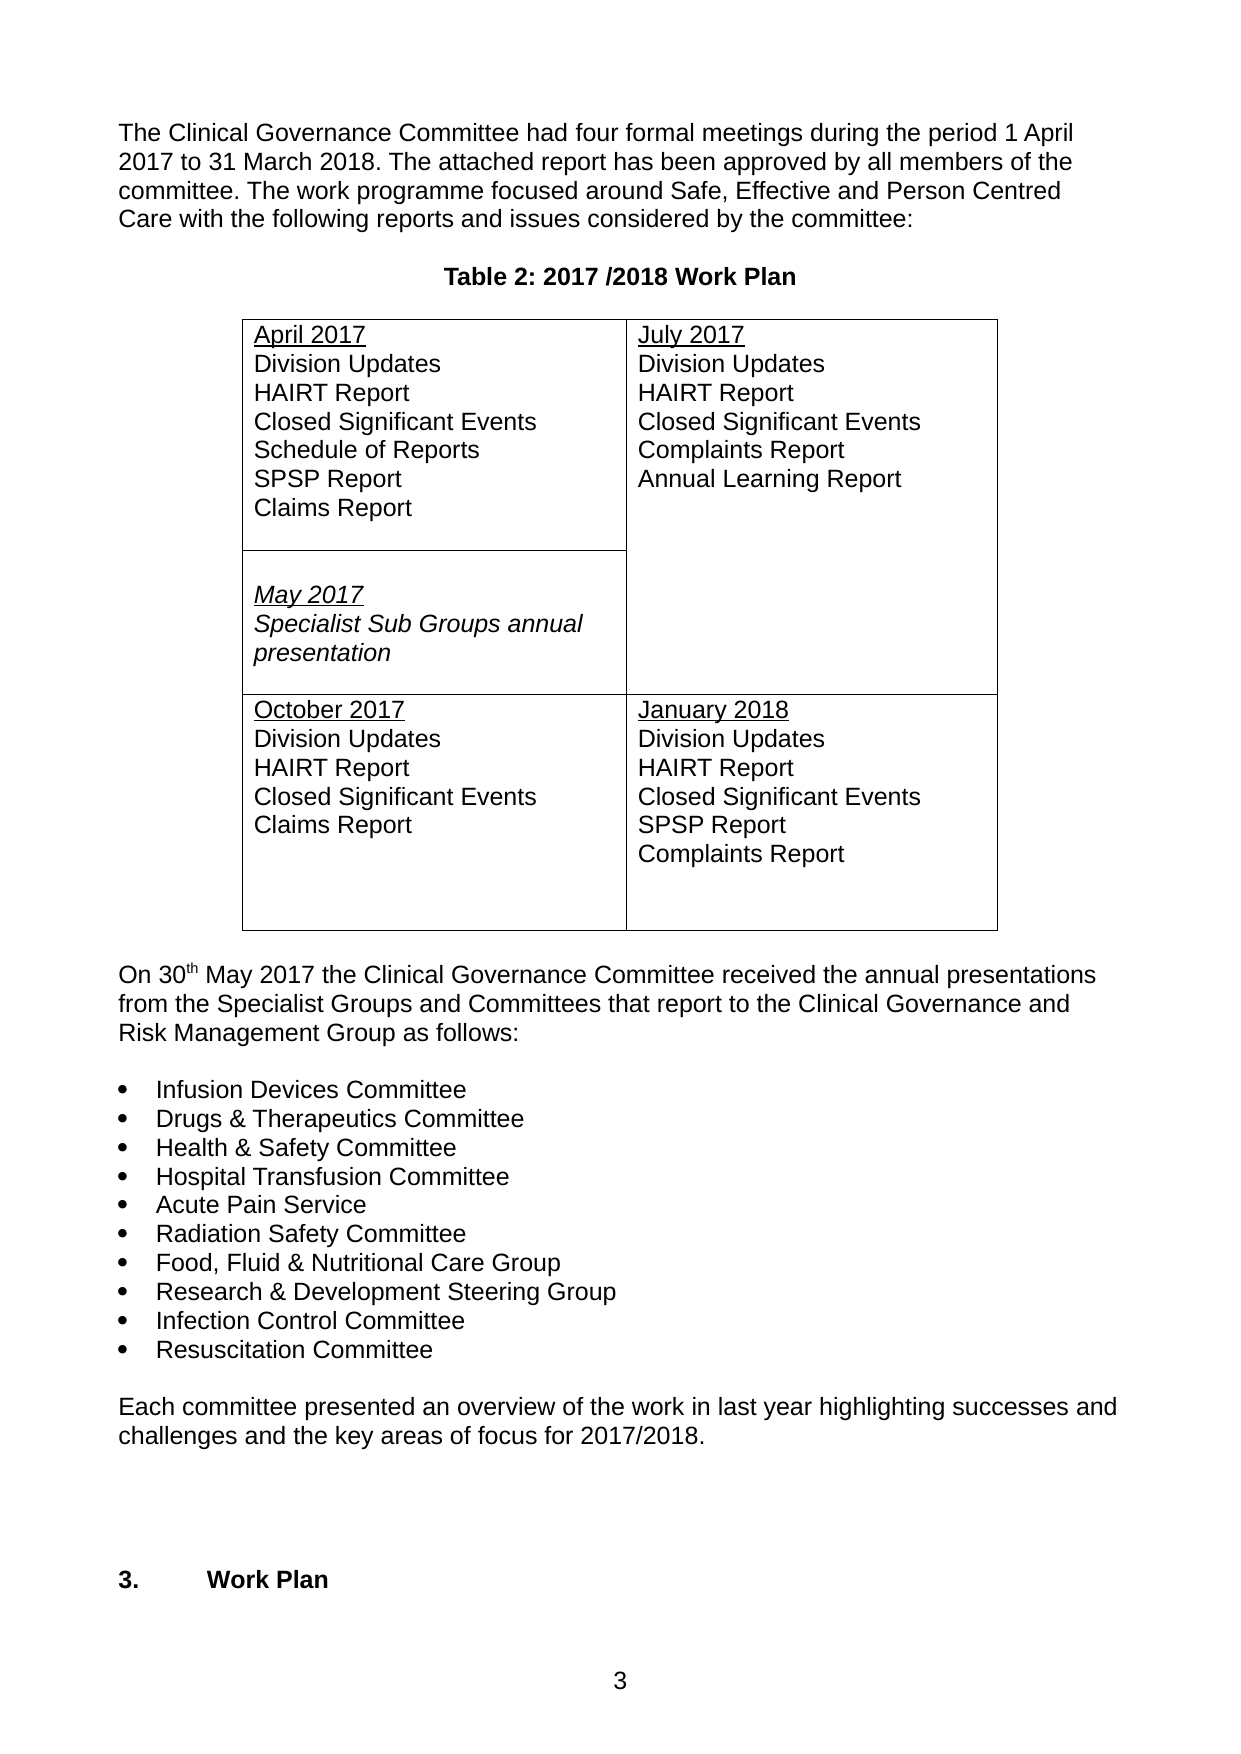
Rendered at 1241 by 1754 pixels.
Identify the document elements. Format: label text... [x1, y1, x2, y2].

list Infusion Devices Committee [118, 1075, 1122, 1104]
list Food, Fluid & Nutritional Care Group [118, 1248, 1122, 1277]
list Hospital Transfusion Committee [118, 1162, 1122, 1190]
table_header April 2017 Division Updates HAIRT Report Closed Significant Events Schedule of Reports SPSP Report Claims Report [243, 320, 626, 550]
list Acute Pain Service [118, 1190, 1122, 1219]
list Radiation Safety Committee [118, 1219, 1122, 1248]
list Infection Control Committee [118, 1306, 1122, 1335]
table_header July 2017 Division Updates HAIRT Report Closed Significant Events Complaints Report Annual Learning Report [627, 320, 997, 694]
text Table 2: 2017 /2018 Work Plan [118, 262, 1122, 291]
list Health & Safety Committee [118, 1133, 1122, 1162]
list Drugs & Therapeutics Committee [118, 1104, 1122, 1133]
table_header 3. [107, 1565, 195, 1622]
text The Clinical Governance Committee had four formal meetings during the period 1 April 2017 to 31 March 2018. The attached report has been approved by all members of the committee. The work programme focused around Safe, Effective and Person Centred Care with the following reports and issues considered by the committee: [118, 118, 1122, 233]
table_cell January 2018 Division Updates HAIRT Report Closed Significant Events SPSP Report Complaints Report [627, 695, 997, 930]
list Research & Development Steering Group [118, 1277, 1122, 1306]
text On 30th May 2017 the Clinical Governance Committee received the annual presentations from the Specialist Groups and Committees that report to the Clinical Governance and Risk Management Group as follows: [118, 960, 1122, 1046]
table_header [195, 1565, 1122, 1622]
text Each committee presented an overview of the work in last year highlighting successes and challenges and the key areas of focus for 2017/2018. [118, 1392, 1122, 1450]
table_cell October 2017 Division Updates HAIRT Report Closed Significant Events Claims Report [243, 695, 626, 930]
table_cell May 2017 Specialist Sub Groups annual presentation [243, 551, 626, 694]
list Resuscitation Committee [118, 1335, 1122, 1363]
